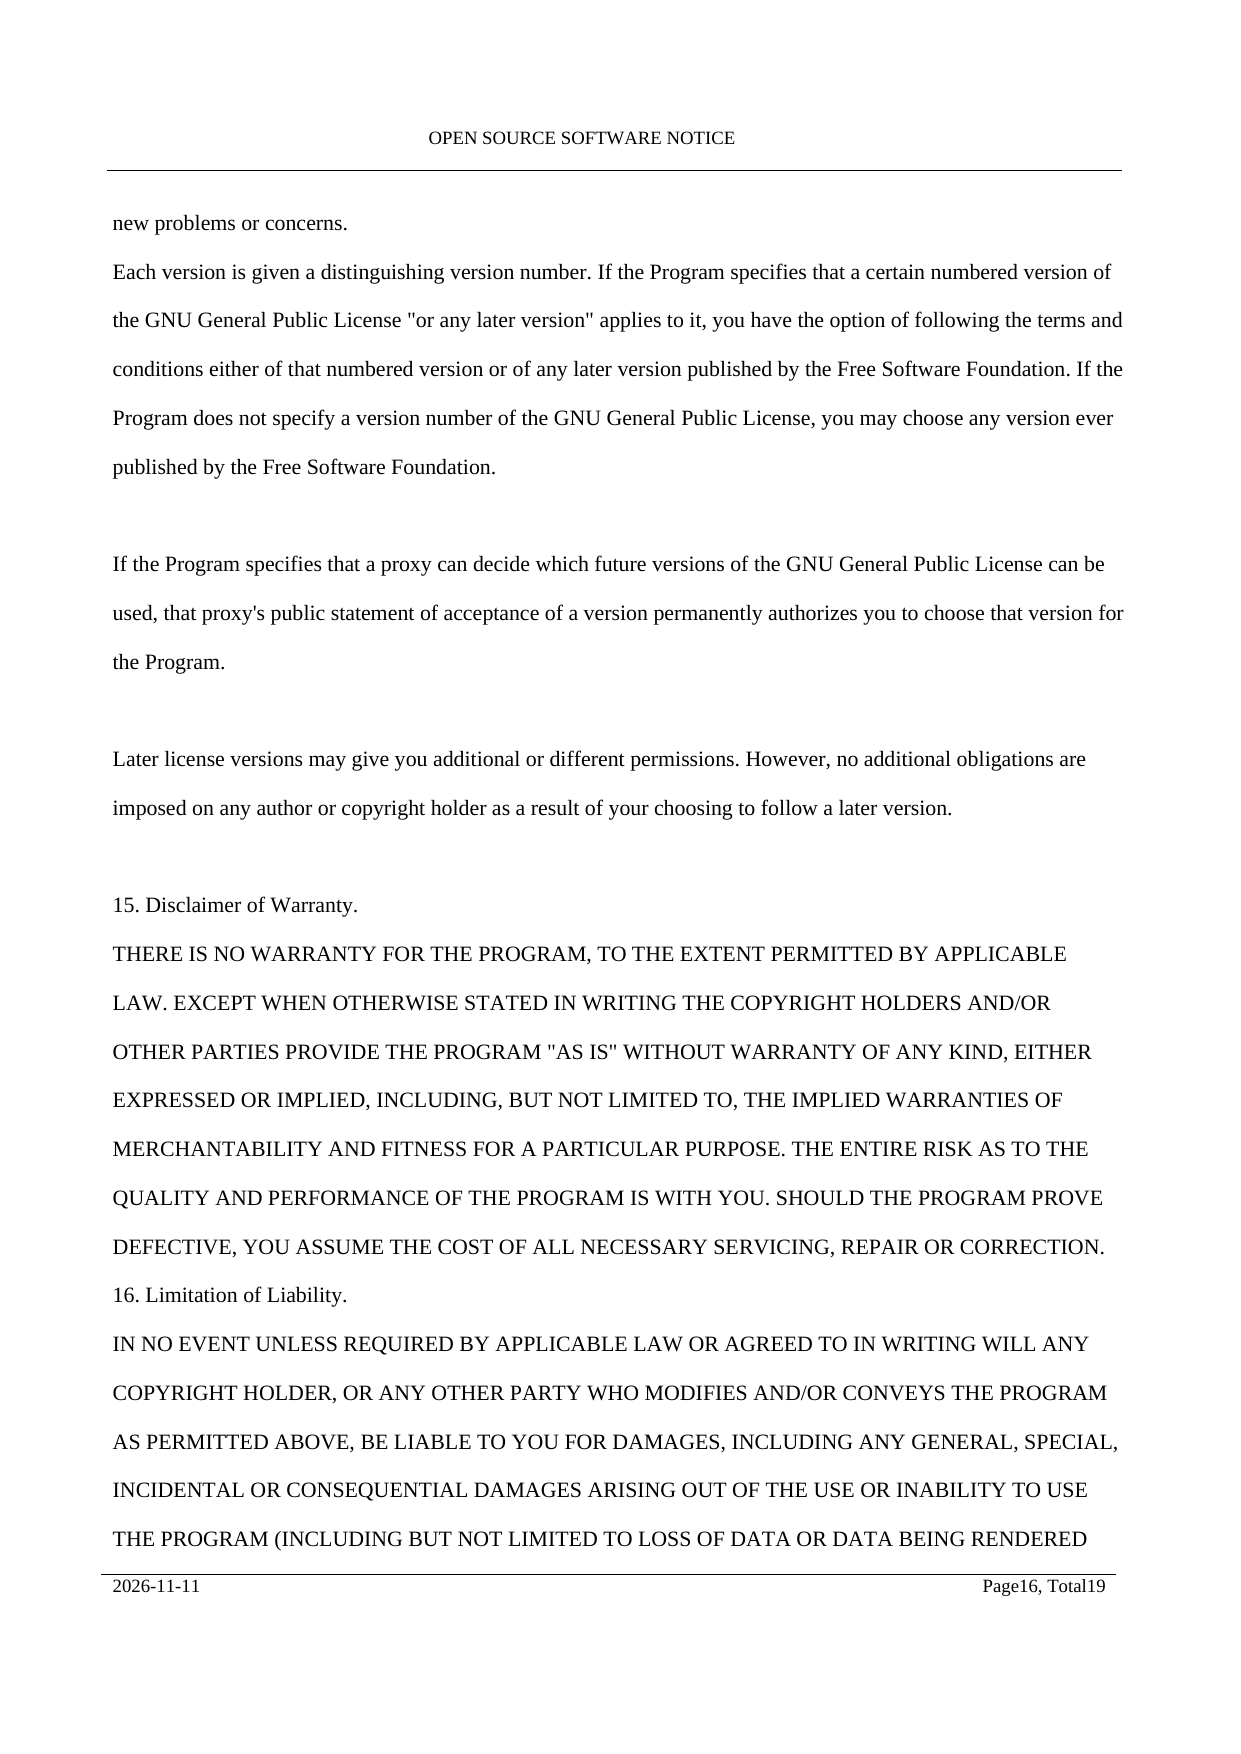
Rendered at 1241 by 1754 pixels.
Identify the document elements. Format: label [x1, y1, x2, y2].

text [112, 206, 1128, 1555]
